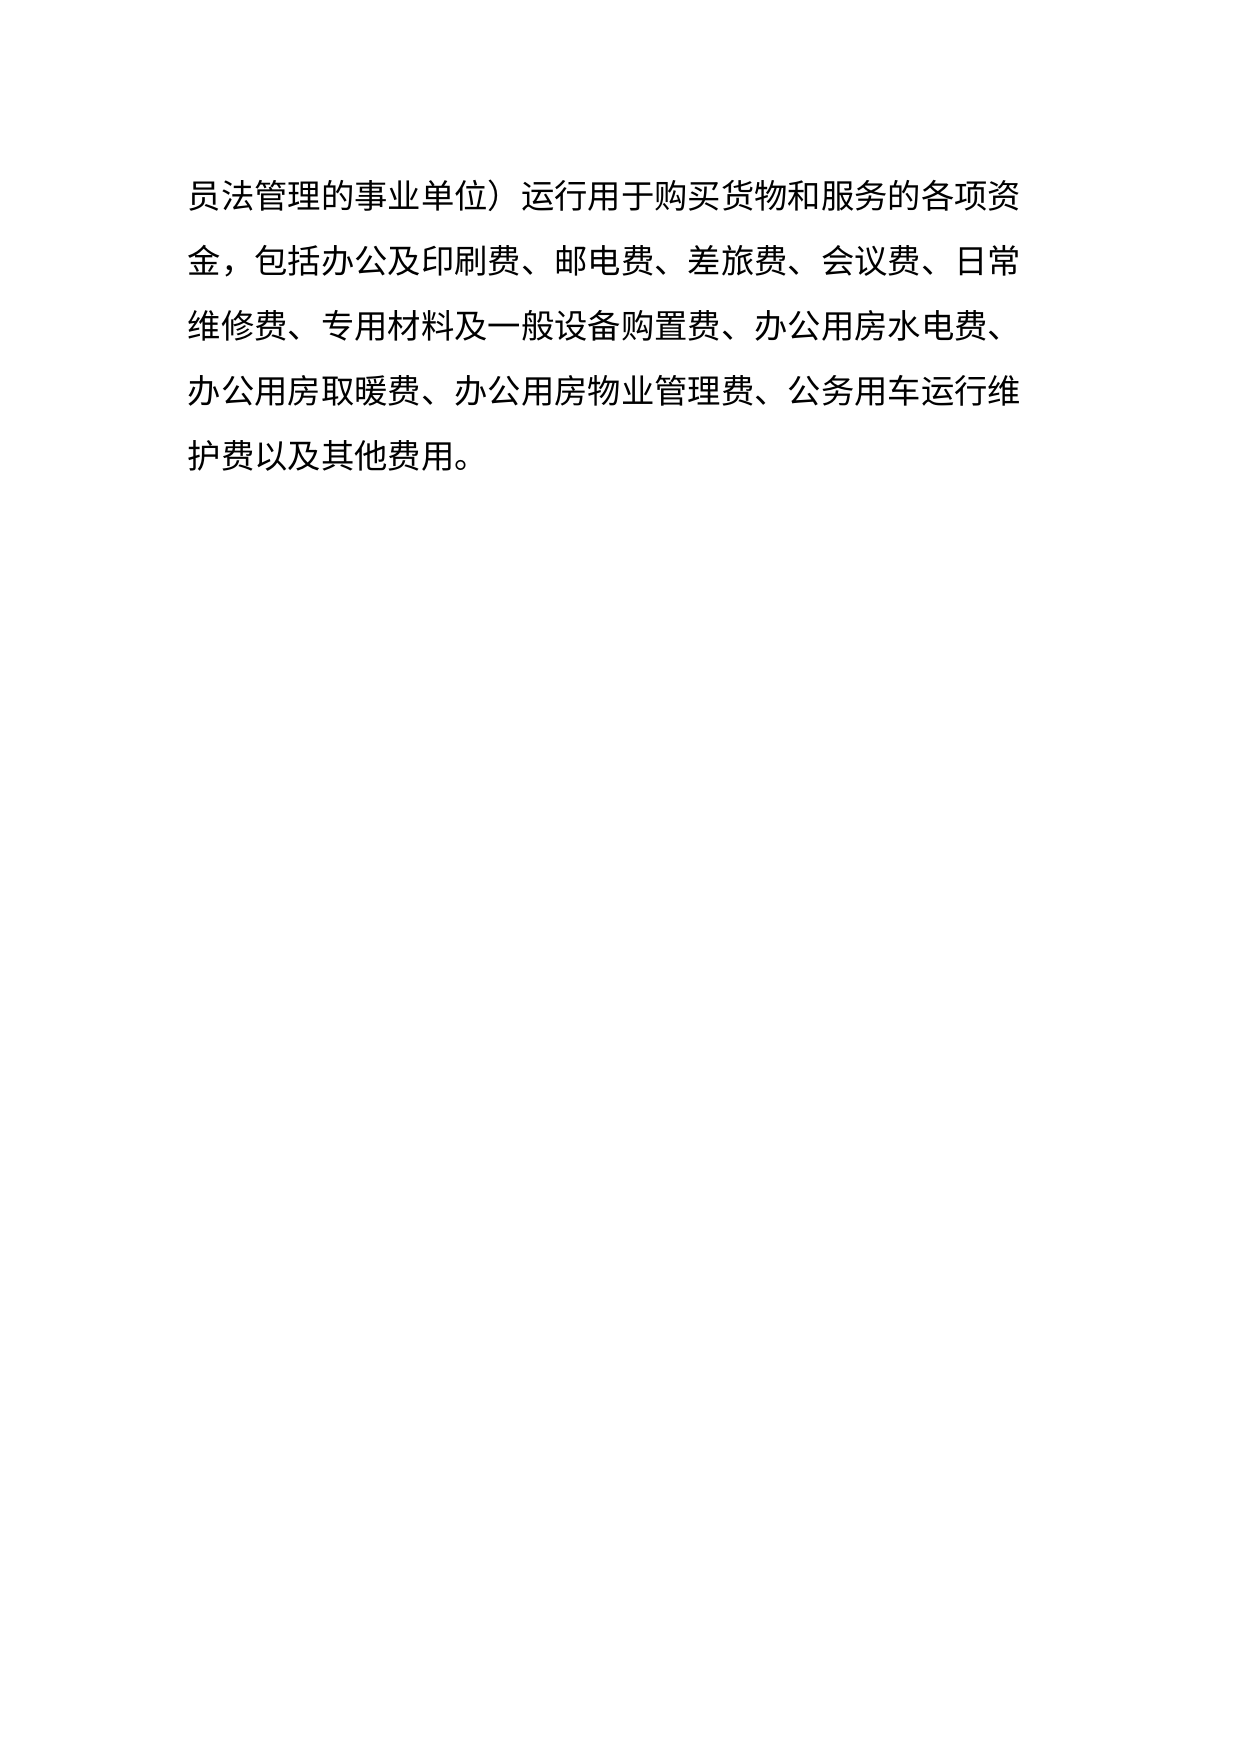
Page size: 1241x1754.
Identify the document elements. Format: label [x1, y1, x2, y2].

text [187, 162, 1053, 487]
